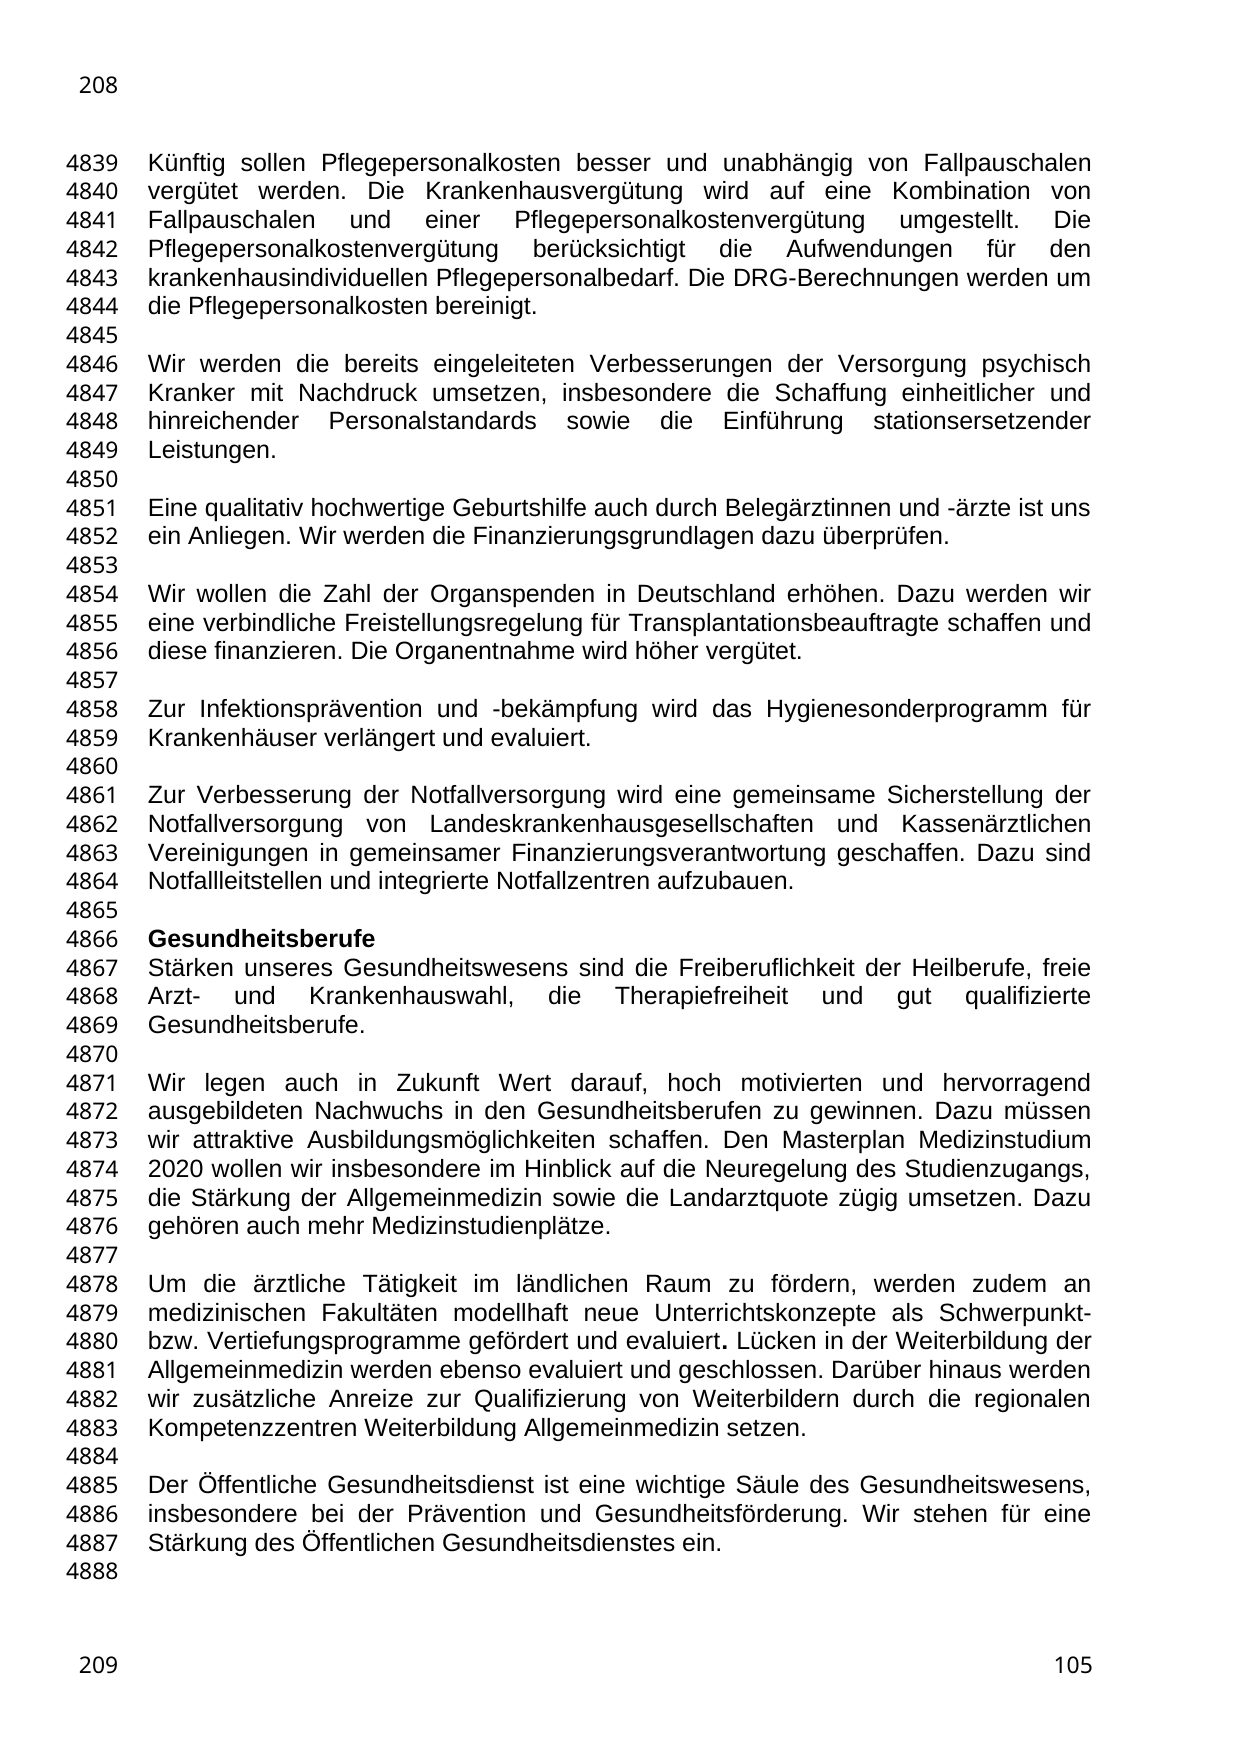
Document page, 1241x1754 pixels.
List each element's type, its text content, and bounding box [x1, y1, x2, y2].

text Wir werden die bereits eingeleiteten Verbesserungen der Versorgung psychisch Kranker mit Nachdruck umsetzen, insbesondere die Schaffung einheitlicher und hinreichender Personalstandards sowie die Einführung stationsersetzender Leistungen. [148, 349, 1093, 464]
text Eine qualitativ hochwertige Geburtshilfe auch durch Belegärztinnen und -ärzte ist uns ein Anliegen. Wir werden die Finanzierungsgrundlagen dazu überprüfen. [148, 493, 1093, 550]
text Stärken unseres Gesundheitswesens sind die Freiberuflichkeit der Heilberufe, freie Arzt- und Krankenhauswahl, die Therapiefreiheit und gut qualifizierte Gesundheitsberufe. [148, 953, 1093, 1039]
text Zur Infektionsprävention und -bekämpfung wird das Hygienesonderprogramm für Krankenhäuser verlängert und evaluiert. [148, 694, 1093, 751]
text Zur Verbesserung der Notfallversorgung wird eine gemeinsame Sicherstellung der Notfallversorgung von Landeskrankenhausgesellschaften und Kassenärztlichen Vereinigungen in gemeinsamer Finanzierungsverantwortung geschaffen. Dazu sind Notfallleitstellen und integrierte Notfallzentren aufzubauen. [148, 780, 1093, 895]
text Um die ärztliche Tätigkeit im ländlichen Raum zu fördern, werden zudem an medizinischen Fakultäten modellhaft neue Unterrichtskonzepte als Schwerpunkt- bzw. Vertiefungsprogramme gefördert und evaluiert. Lücken in der Weiterbildung der Allgemeinmedizin werden ebenso evaluiert und geschlossen. Darüber hinaus werden wir zusätzliche Anreize zur Qualifizierung von Weiterbildern durch die regionalen Kompetenzzentren Weiterbildung Allgemeinmedizin setzen. [148, 1269, 1093, 1441]
text Wir legen auch in Zukunft Wert darauf, hoch motivierten und hervorragend ausgebildeten Nachwuchs in den Gesundheitsberufen zu gewinnen. Dazu müssen wir attraktive Ausbildungsmöglichkeiten schaffen. Den Masterplan Medizinstudium 2020 wollen wir insbesondere im Hinblick auf die Neuregelung des Studienzugangs, die Stärkung der Allgemeinmedizin sowie die Landarztquote zügig umsetzen. Dazu gehören auch mehr Medizinstudienplätze. [148, 1068, 1093, 1240]
text Der Öffentliche Gesundheitsdienst ist eine wichtige Säule des Gesundheitswesens, insbesondere bei der Prävention und Gesundheitsförderung. Wir stehen für eine Stärkung des Öffentlichen Gesundheitsdienstes ein. [148, 1470, 1093, 1556]
text Künftig sollen Pflegepersonalkosten besser und unabhängig von Fallpauschalen vergütet werden. Die Krankenhausvergütung wird auf eine Kombination von Fallpauschalen und einer Pflegepersonalkostenvergütung umgestellt. Die Pflegepersonalkostenvergütung berücksichtigt die Aufwendungen für den krankenhausindividuellen Pflegepersonalbedarf. Die DRG-Berechnungen werden um die Pflegepersonalkosten bereinigt. [148, 148, 1093, 320]
text Wir wollen die Zahl der Organspenden in Deutschland erhöhen. Dazu werden wir eine verbindliche Freistellungsregelung für Transplantationsbeauftragte schaffen und diese finanzieren. Die Organentnahme wird höher vergütet. [148, 579, 1093, 665]
subtitle Gesundheitsberufe [148, 924, 1093, 953]
